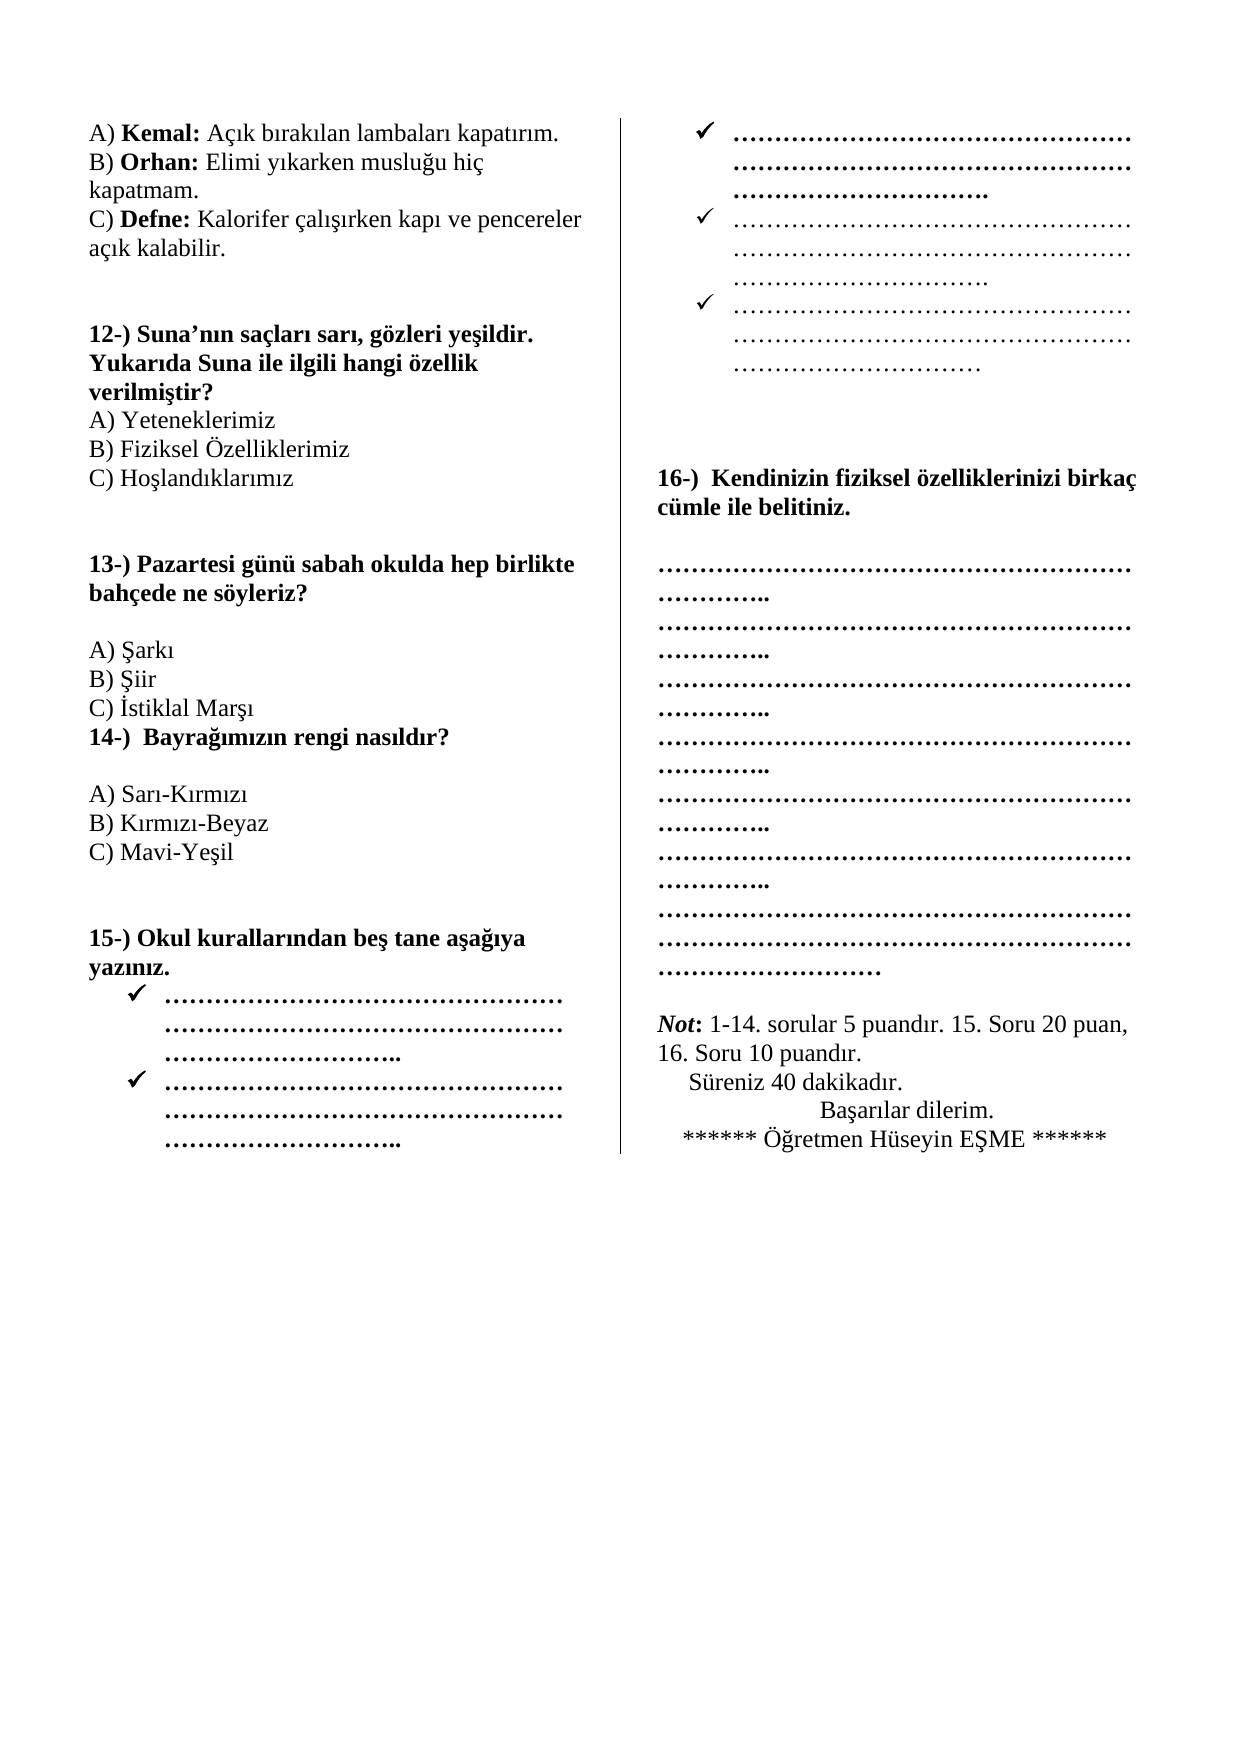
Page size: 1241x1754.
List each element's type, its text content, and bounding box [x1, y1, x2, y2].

list …………………………………………………………………………………………………………….. [126, 1067, 583, 1153]
text C) Mavi-Yeşil [89, 837, 583, 866]
text …………………………………………………………………………………………………………………………… [657, 894, 1152, 981]
text Süreniz 40 dakikadır. [657, 1067, 1152, 1096]
text 15-) Okul kurallarından beş tane aşağıya yazınız. [89, 923, 583, 981]
text …………………………………………………………….. [657, 549, 1152, 607]
text A) Şarkı [89, 636, 583, 664]
text C) Hoşlandıklarımız [89, 463, 583, 492]
text Not: 1-14. sorular 5 puandır. 15. Soru 20 puan, 16. Soru 10 puandır. [657, 1009, 1152, 1067]
text C) Defne: Kalorifer çalışırken kapı ve pencereler açık kalabilir. [89, 204, 583, 262]
text Başarılar dilerim. [657, 1096, 1152, 1124]
text A) Yeteneklerimiz [89, 406, 583, 434]
text …………………………………………………………….. [657, 779, 1152, 837]
text B) Şiir [89, 664, 583, 693]
text …………………………………………………………….. [657, 607, 1152, 664]
text ****** Öğretmen Hüseyin EŞME ****** [657, 1124, 1152, 1153]
text Yukarıda Suna ile ilgili hangi özellik verilmiştir? [89, 348, 583, 406]
list …………………………………………………………………………………………………………….. [126, 981, 583, 1067]
text A) Kemal: Açık bırakılan lambaları kapatırım. [89, 118, 583, 147]
list ……………………………………………………………………………………………………………… [694, 291, 1152, 377]
text A) Sarı-Kırmızı [89, 779, 583, 808]
text 16-) Kendinizin fiziksel özelliklerinizi birkaç cümle ile belitiniz. [657, 463, 1152, 521]
text B) Fiziksel Özelliklerimiz [89, 434, 583, 463]
text …………………………………………………………….. [657, 664, 1152, 722]
text 13-) Pazartesi günü sabah okulda hep birlikte bahçede ne söyleriz? [89, 549, 583, 607]
list ………………………………………………………………………………………………………………. [694, 118, 1152, 204]
text …………………………………………………………….. [657, 837, 1152, 894]
text B) Kırmızı-Beyaz [89, 808, 583, 837]
text 12-) Suna’nın saçları sarı, gözleri yeşildir. [89, 319, 583, 348]
text …………………………………………………………….. [657, 722, 1152, 779]
text B) Orhan: Elimi yıkarken musluğu hiç kapatmam. [89, 147, 583, 204]
text 14-) Bayrağımızın rengi nasıldır? [89, 722, 583, 751]
text C) İstiklal Marşı [89, 693, 583, 722]
list ………………………………………………………………………………………………………………. [694, 204, 1152, 291]
